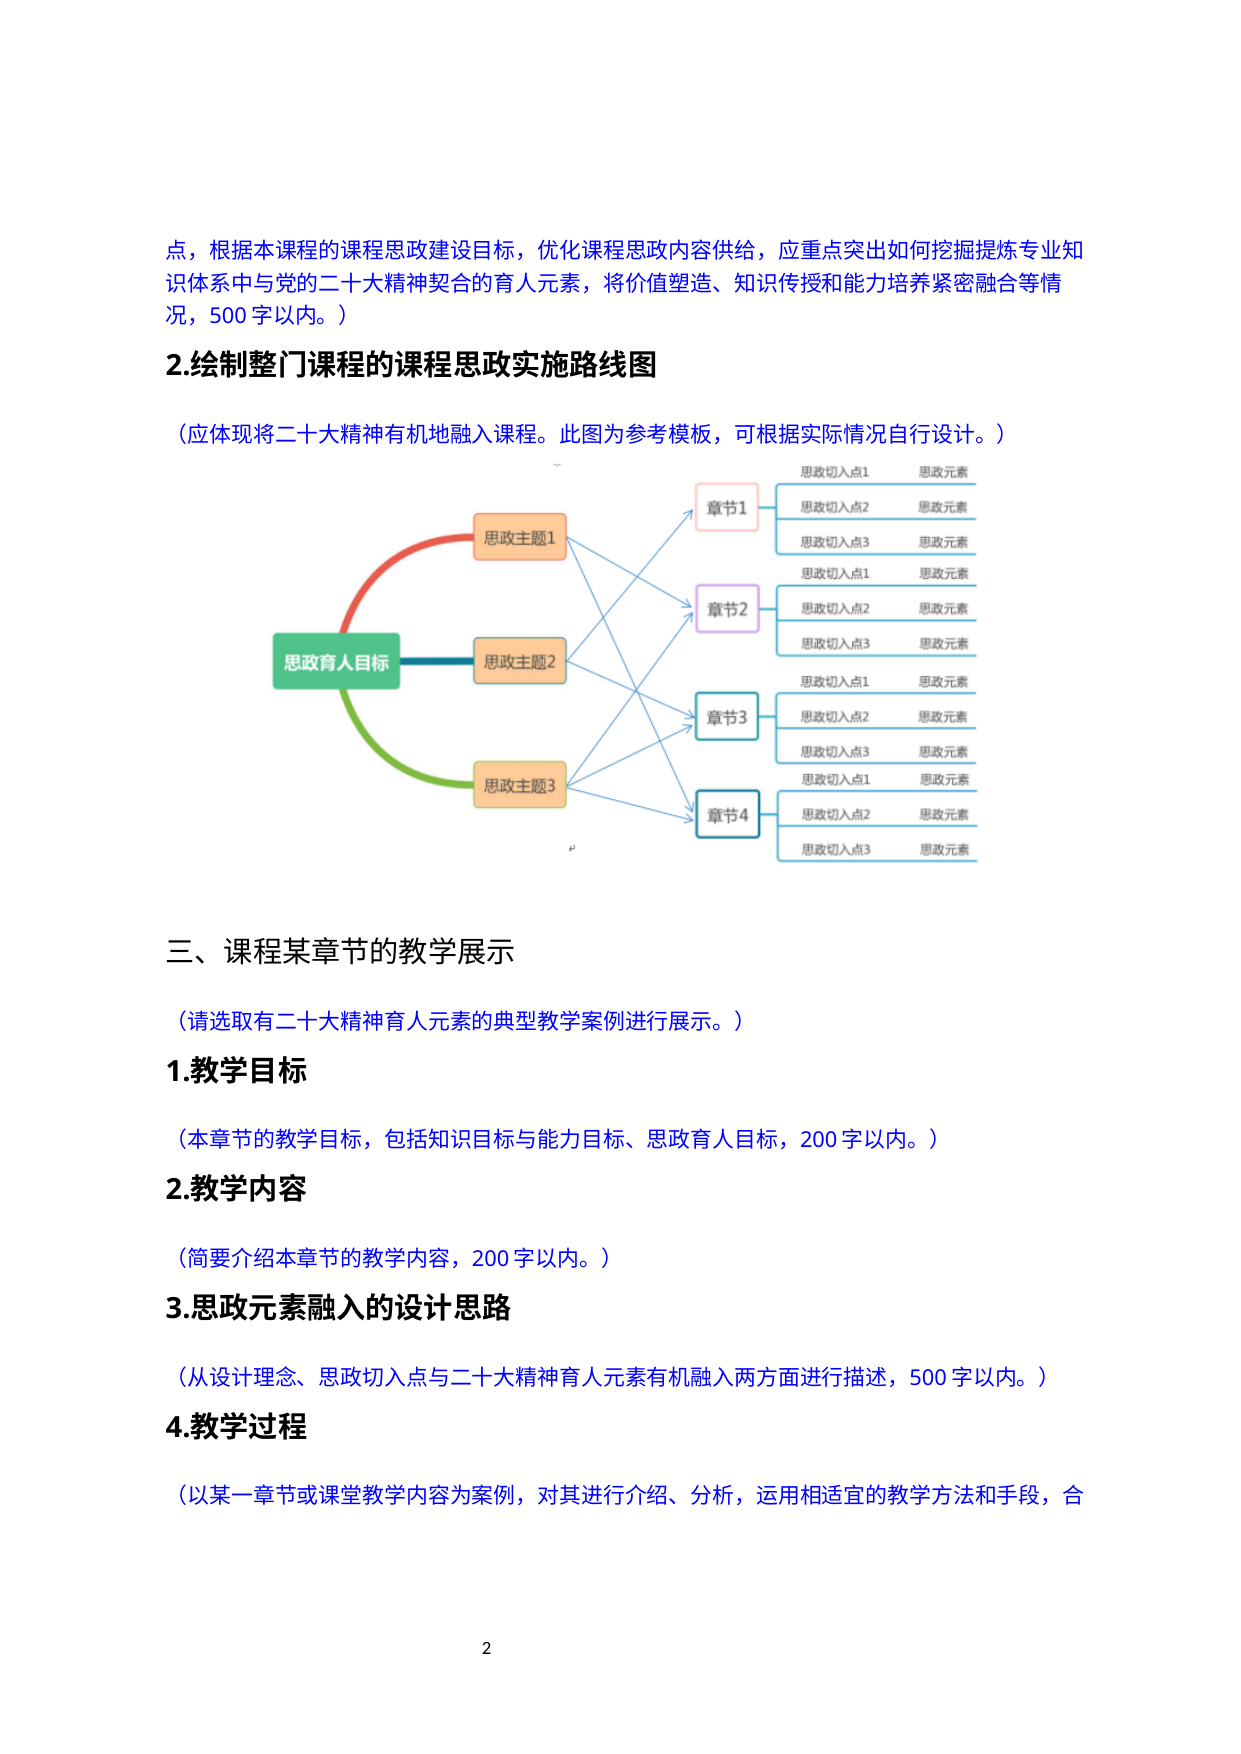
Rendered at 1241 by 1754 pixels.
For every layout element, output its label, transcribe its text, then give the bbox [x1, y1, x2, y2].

text （简要介绍本章节的教学内容，200字以内。） [165, 1241, 1087, 1273]
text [165, 1478, 1087, 1511]
text 3.思政元素融入的设计思路 [165, 1273, 1087, 1338]
text （应体现将二十大精神有机地融入课程。此图为参考模板，可根据实际情况自行设计。） [165, 417, 1087, 449]
text 4.教学过程 [165, 1392, 1087, 1457]
text 2.绘制整门课程的课程思政实施路线图 [165, 330, 1087, 395]
text （从设计理念、思政切入点与二十大精神育人元素有机融入两方面进行描述，500字以内。） [165, 1359, 1087, 1392]
text 三、课程某章节的教学展示 [165, 917, 1087, 982]
text （请选取有二十大精神育人元素的典型教学案例进行展示。） [165, 1003, 1087, 1036]
text 2.教学内容 [165, 1155, 1087, 1220]
text （本章节的教学目标，包括知识目标与能力目标、思政育人目标，200字以内。） [165, 1122, 1087, 1155]
picture [260, 449, 992, 879]
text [165, 233, 1087, 330]
text 1.教学目标 [165, 1036, 1087, 1101]
